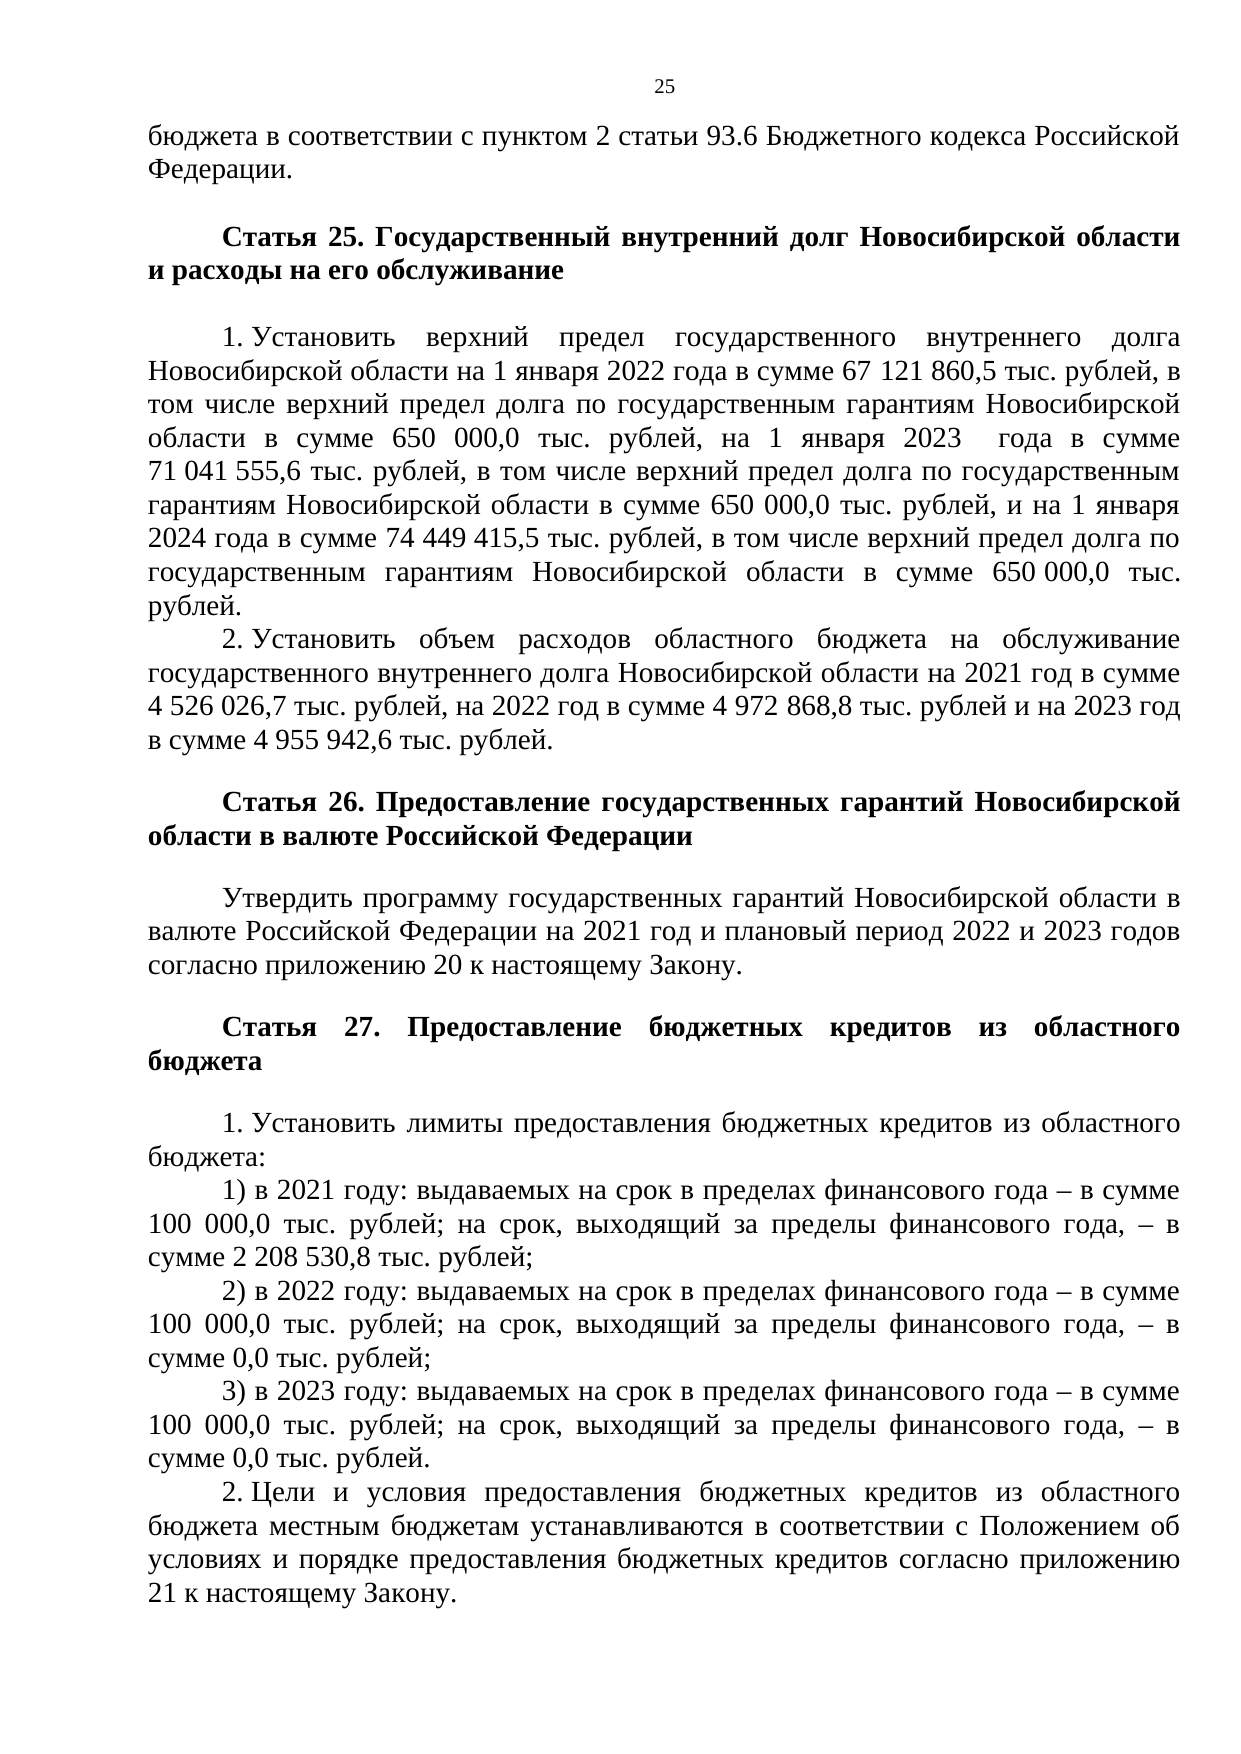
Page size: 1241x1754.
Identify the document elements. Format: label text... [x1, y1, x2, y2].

text Статья 27. Предоставление бюджетных кредитов из областного бюджета [148, 1009, 1181, 1076]
text 2) в 2022 году: выдаваемых на срок в пределах финансового года – в сумме 100 000,0 тыс. рублей; на срок, выходящий за пределы финансового года, – в сумме 0,0 тыс. рублей; [148, 1273, 1181, 1373]
text 3) в 2023 году: выдаваемых на срок в пределах финансового года – в сумме 100 000,0 тыс. рублей; на срок, выходящий за пределы финансового года, – в сумме 0,0 тыс. рублей. [148, 1373, 1181, 1474]
text 1) в 2021 году: выдаваемых на срок в пределах финансового года – в сумме 100 000,0 тыс. рублей; на срок, выходящий за пределы финансового года, – в сумме 2 208 530,8 тыс. рублей; [148, 1172, 1181, 1273]
text Статья 26. Предоставление государственных гарантий Новосибирской области в валюте Российской Федерации [148, 784, 1181, 851]
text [148, 118, 1181, 185]
text Утвердить программу государственных гарантий Новосибирской области в валюте Российской Федерации на 2021 год и плановый период 2022 и 2023 годов согласно приложению 20 к настоящему Закону. [148, 880, 1181, 981]
text 1. Установить лимиты предоставления бюджетных кредитов из областного бюджета: [148, 1105, 1181, 1172]
text Статья 25. Государственный внутренний долг Новосибирской области и расходы на его обслуживание [148, 219, 1181, 286]
text 2. Установить объем расходов областного бюджета на обслуживание государственного внутреннего долга Новосибирской области на 2021 год в сумме 4 526 026,7 тыс. рублей, на 2022 год в сумме 4 972 868,8 тыс. рублей и на 2023 год в сумме 4 955 942,6 тыс. рублей. [148, 621, 1181, 755]
text 2. Цели и условия предоставления бюджетных кредитов из областного бюджета местным бюджетам устанавливаются в соответствии с Положением об условиях и порядке предоставления бюджетных кредитов согласно приложению 21 к настоящему Закону. [148, 1474, 1181, 1608]
text 1. Установить верхний предел государственного внутреннего долга Новосибирской области на 1 января 2022 года в сумме 67 121 860,5 тыс. рублей, в том числе верхний предел долга по государственным гарантиям Новосибирской области в сумме 650 000,0 тыс. рублей, на 1 января 2023 года в сумме 71 041 555,6 тыс. рублей, в том числе верхний предел долга по государственным гарантиям Новосибирской области в сумме 650 000,0 тыс. рублей, и на 1 января 2024 года в сумме 74 449 415,5 тыс. рублей, в том числе верхний предел долга по государственным гарантиям Новосибирской области в сумме 650 000,0 тыс. рублей. [148, 319, 1181, 621]
